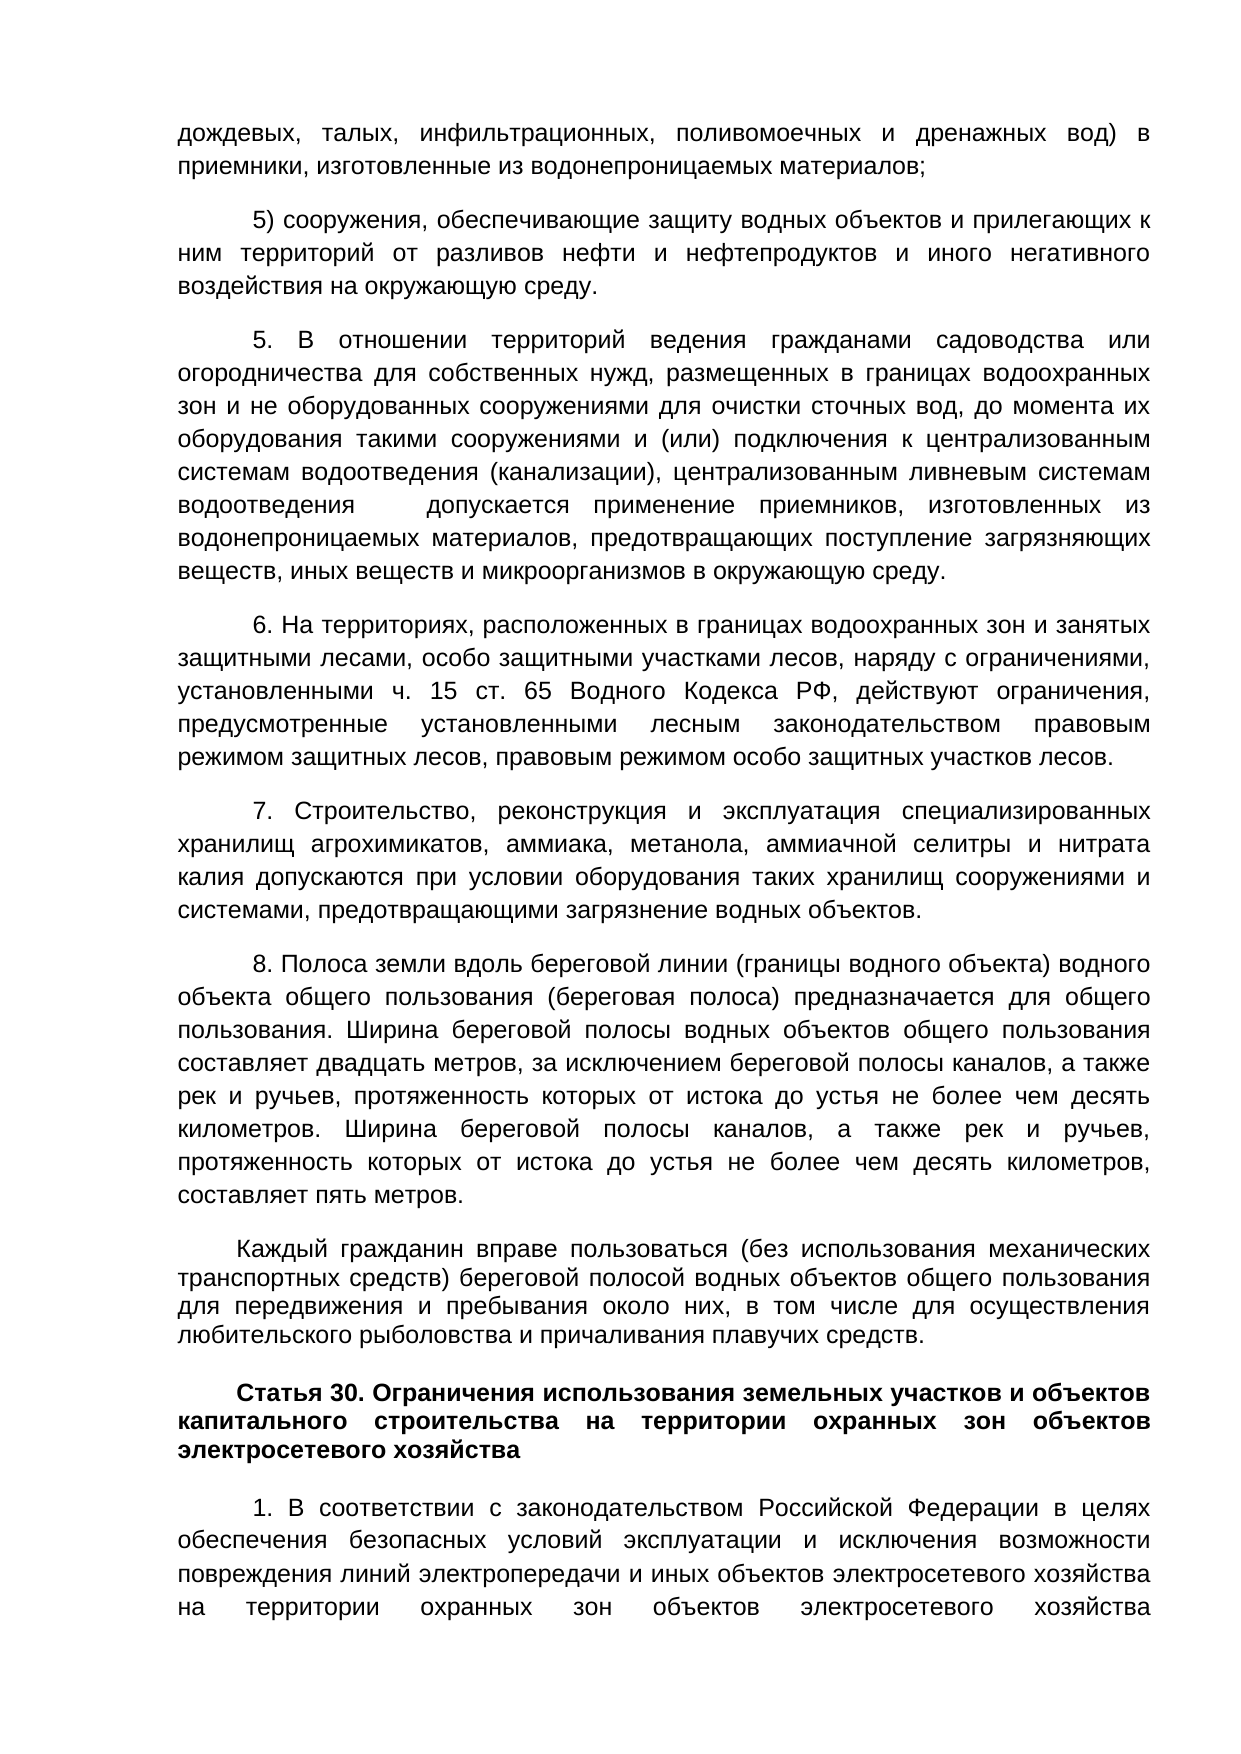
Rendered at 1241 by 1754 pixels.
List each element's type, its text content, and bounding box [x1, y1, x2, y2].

text 6. На территориях, расположенных в границах водоохранных зон и занятых защитными лесами, особо защитными участками лесов, наряду с ограничениями, установленными ч. 15 ст. 65 Водного Кодекса РФ, действуют ограничения, предусмотренные установленными лесным законодательством правовым режимом защитных лесов, правовым режимом особо защитных участков лесов. [177, 610, 1152, 771]
text Каждый гражданин вправе пользоваться (без использования механических транспортных средств) береговой полосой водных объектов общего пользования для передвижения и пребывания около них, в том числе для осуществления любительского рыболовства и причаливания плавучих средств. [177, 1234, 1152, 1349]
text 8. Полоса земли вдоль береговой линии (границы водного объекта) водного объекта общего пользования (береговая полоса) предназначается для общего пользования. Ширина береговой полосы водных объектов общего пользования составляет двадцать метров, за исключением береговой полосы каналов, а также рек и ручьев, протяженность которых от истока до устья не более чем десять километров. Ширина береговой полосы каналов, а также рек и ручьев, протяженность которых от истока до устья не более чем десять километров, составляет пять метров. [177, 949, 1152, 1209]
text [177, 1492, 1152, 1620]
text 7. Строительство, реконструкция и эксплуатация специализированных хранилищ агрохимикатов, аммиака, метанола, аммиачной селитры и нитрата калия допускаются при условии оборудования таких хранилищ сооружениями и системами, предотвращающими загрязнение водных объектов. [177, 796, 1152, 924]
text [177, 118, 1152, 180]
text Статья 30. Ограничения использования земельных участков и объектов капитального строительства на территории охранных зон объектов электросетевого хозяйства [177, 1377, 1152, 1464]
text 5) сооружения, обеспечивающие защиту водных объектов и прилегающих к ним территорий от разливов нефти и нефтепродуктов и иного негативного воздействия на окружающую среду. [177, 205, 1152, 300]
text 5. В отношении территорий ведения гражданами садоводства или огородничества для собственных нужд, размещенных в границах водоохранных зон и не оборудованных сооружениями для очистки сточных вод, до момента их оборудования такими сооружениями и (или) подключения к централизованным системам водоотведения (канализации), централизованным ливневым системам водоотведения допускается применение приемников, изготовленных из водонепроницаемых материалов, предотвращающих поступление загрязняющих веществ, иных веществ и микроорганизмов в окружающую среду. [177, 325, 1152, 585]
